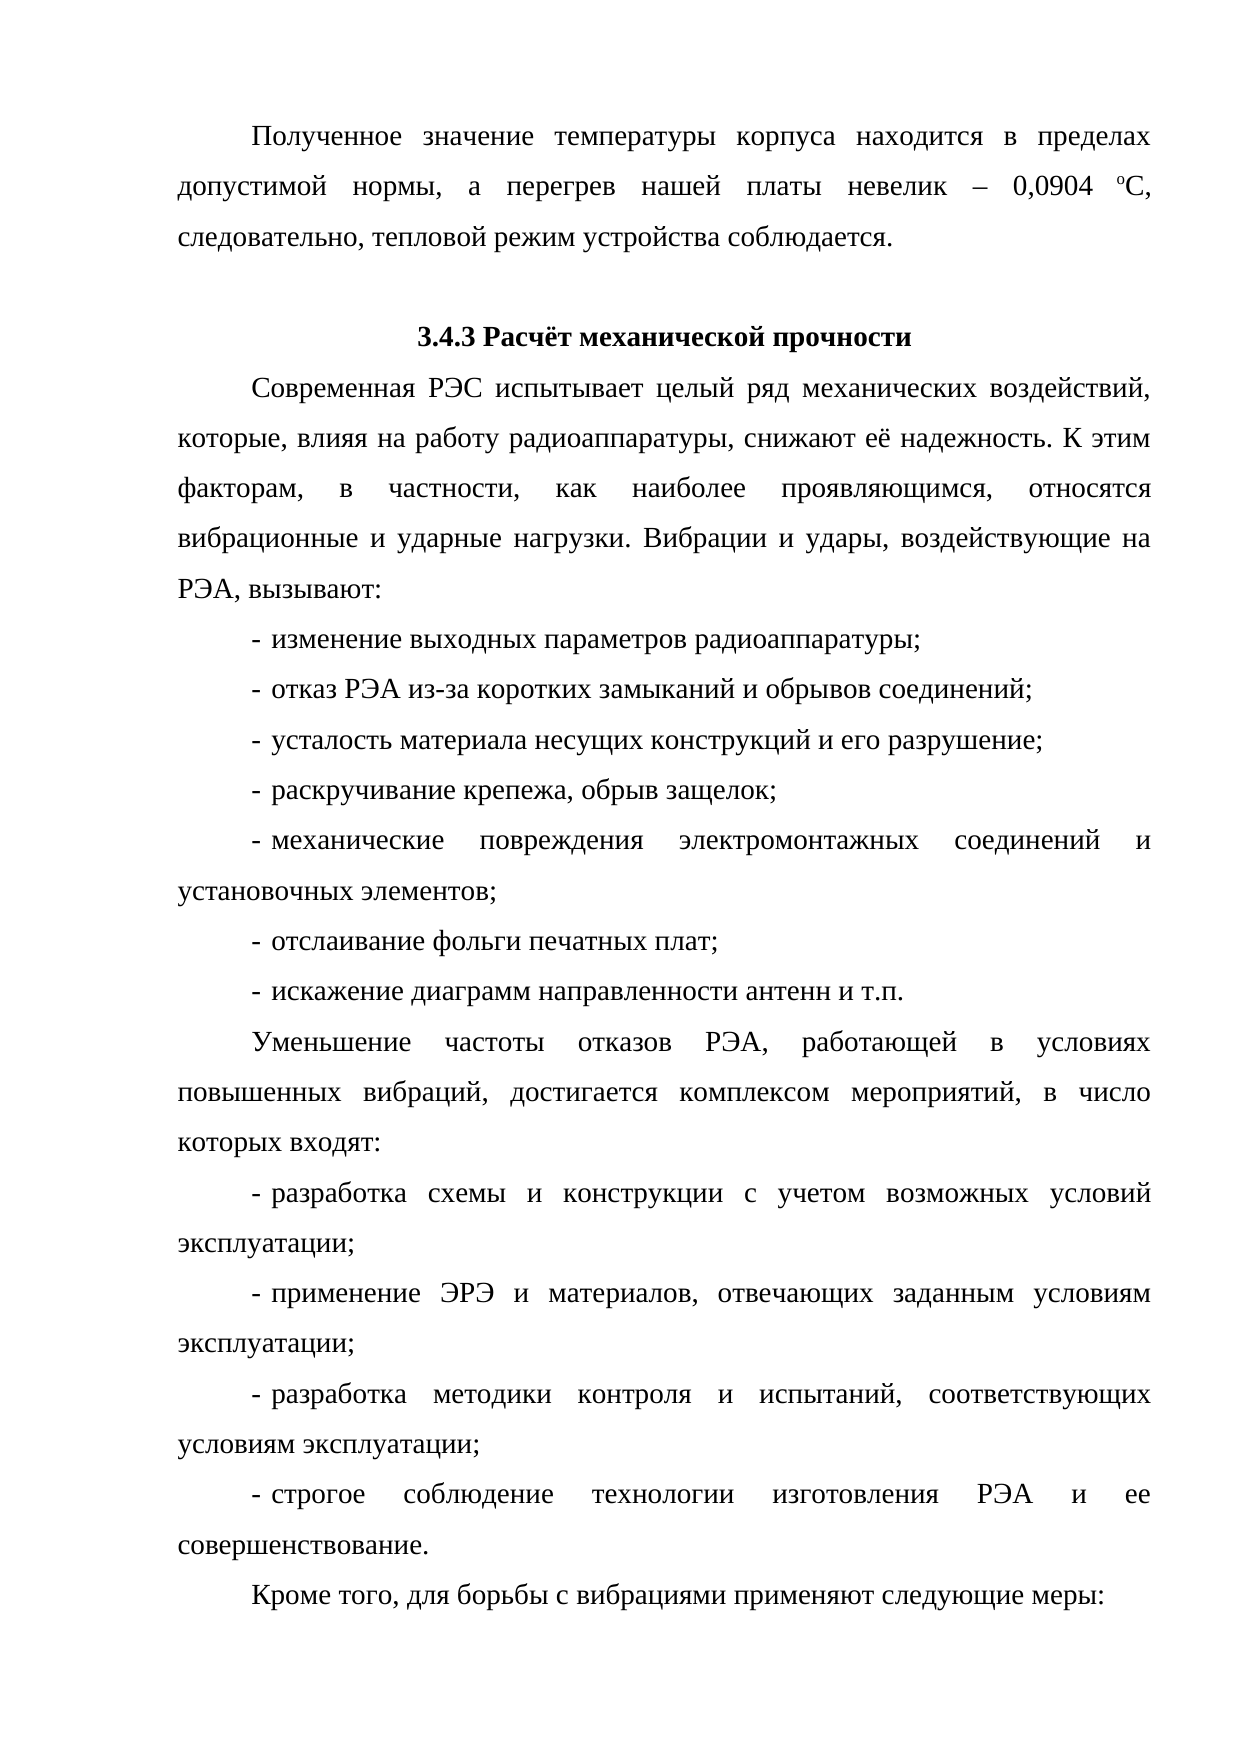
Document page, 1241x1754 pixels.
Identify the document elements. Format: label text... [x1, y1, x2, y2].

list строгое соблюдение технологии изготовления РЭА и ее совершенствование. [177, 1477, 1152, 1560]
text Современная РЭС испытывает целый ряд механических воздействий, которые, влияя на работу радиоаппаратуры, снижают её надежность. К этим факторам, в частности, как наиболее проявляющимся, относятся вибрационные и ударные нагрузки. Вибрации и удары, воздействующие на РЭА, вызывают: [177, 370, 1152, 604]
list раскручивание крепежа, обрыв защелок; [177, 772, 1152, 806]
list применение ЭРЭ и материалов, отвечающих заданным условиям эксплуатации; [177, 1275, 1152, 1359]
list разработка схемы и конструкции с учетом возможных условий эксплуатации; [177, 1175, 1152, 1258]
list отслаивание фольги печатных плат; [177, 923, 1152, 957]
text Уменьшение частоты отказов РЭА, работающей в условиях повышенных вибраций, достигается комплексом мероприятий, в число которых входят: [177, 1024, 1152, 1158]
list отказ РЭА из-за коротких замыканий и обрывов соединений; [177, 672, 1152, 705]
list изменение выходных параметров радиоаппаратуры; [177, 621, 1152, 655]
list механические повреждения электромонтажных соединений и установочных элементов; [177, 822, 1152, 906]
text 3.4.3 Расчёт механической прочности [177, 319, 1152, 353]
list разработка методики контроля и испытаний, соответствующих условиям эксплуатации; [177, 1376, 1152, 1460]
text Полученное значение температуры корпуса находится в пределах допустимой нормы, а перегрев нашей платы невелик – 0,0904 oC, следовательно, тепловой режим устройства соблюдается. [177, 118, 1152, 252]
text Кроме того, для борьбы с вибрациями применяют следующие меры: [177, 1577, 1152, 1611]
list искажение диаграмм направленности антенн и т.п. [177, 973, 1152, 1007]
list усталость материала несущих конструкций и его разрушение; [177, 722, 1152, 755]
